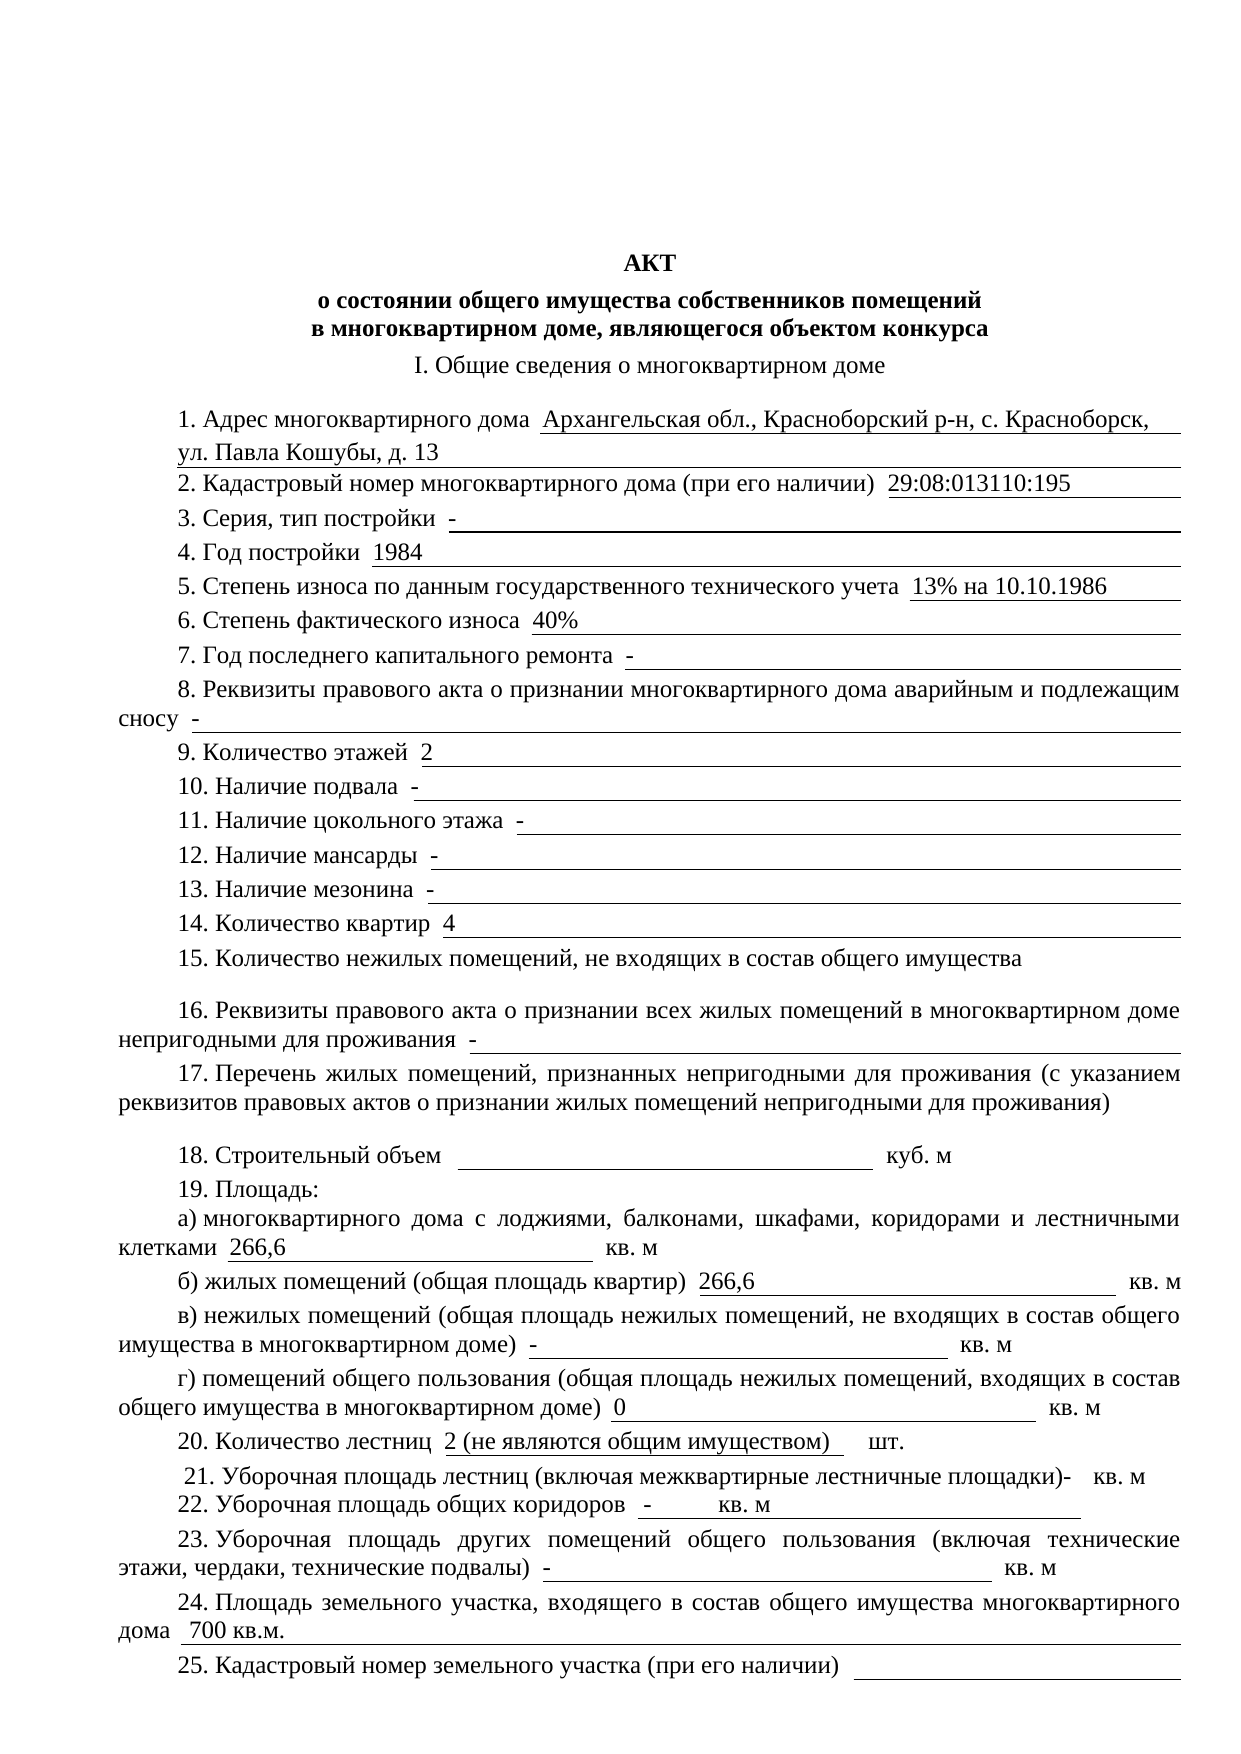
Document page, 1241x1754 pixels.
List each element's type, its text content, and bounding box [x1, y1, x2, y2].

text 14. Количество квартир 4 [118, 908, 1181, 937]
text 18. Строительный объем куб. м [118, 1140, 1181, 1169]
text в) нежилых помещений (общая площадь нежилых помещений, не входящих в состав общего имущества в многоквартирном доме) - кв. м [118, 1300, 1181, 1358]
text 19. Площадь: [118, 1174, 1181, 1203]
text 6. Степень фактического износа 40% [118, 606, 1181, 634]
text 20. Количество лестниц 2 (не являются общим имуществом) шт. [118, 1426, 1181, 1455]
text 16. Реквизиты правового акта о признании всех жилых помещений в многоквартирном доме непригодными для проживания - [118, 996, 1181, 1053]
text 15. Количество нежилых помещений, не входящих в состав общего имущества [118, 943, 1181, 996]
text 11. Наличие цокольного этажа - [118, 806, 1181, 834]
text а) многоквартирного дома с лоджиями, балконами, шкафами, коридорами и лестничными клетками 266,6 кв. м [118, 1203, 1181, 1261]
text 12. Наличие мансарды - [118, 840, 1181, 869]
text 3. Серия, тип постройки - [118, 503, 1181, 531]
text ул. Павла Кошубы, д. 13 [177, 437, 1181, 467]
text 25. Кадастровый номер земельного участка (при его наличии) [118, 1650, 1181, 1678]
text 9. Количество этажей 2 [118, 737, 1181, 766]
text 17. Перечень жилых помещений, признанных непригодными для проживания (с указанием реквизитов правовых актов о признании жилых помещений непригодными для проживания) [118, 1058, 1181, 1140]
text 24. Площадь земельного участка, входящего в состав общего имущества многоквартирного дома 700 кв.м. [118, 1587, 1181, 1644]
text АКТ [118, 248, 1181, 276]
text 7. Год последнего капитального ремонта - [118, 640, 1181, 668]
text о состоянии общего имущества собственников помещений в многоквартирном доме, являющегося объектом конкурса [118, 285, 1181, 342]
text 5. Степень износа по данным государственного технического учета 13% на 10.10.1986 [118, 571, 1181, 600]
text I. Общие сведения о многоквартирном доме [118, 351, 1181, 379]
text 10. Наличие подвала - [118, 771, 1181, 800]
text 8. Реквизиты правового акта о признании многоквартирного дома аварийным и подлежащим сносу - [118, 674, 1181, 732]
text г) помещений общего пользования (общая площадь нежилых помещений, входящих в состав общего имущества в многоквартирном доме) 0 кв. м [118, 1363, 1181, 1421]
text 13. Наличие мезонина - [118, 874, 1181, 903]
text 2. Кадастровый номер многоквартирного дома (при его наличии) 29:08:013110:195 [118, 468, 1181, 497]
text 22. Уборочная площадь общих коридоров - кв. м [118, 1489, 1181, 1518]
text 4. Год постройки 1984 [118, 537, 1181, 566]
text 21. Уборочная площадь лестниц (включая межквартирные лестничные площадки)- кв. м [118, 1461, 1181, 1489]
text 1. Адрес многоквартирного дома Архангельская обл., Красноборский р-н, с. Красноборск, [118, 404, 1181, 433]
text б) жилых помещений (общая площадь квартир) 266,6 кв. м [118, 1266, 1181, 1295]
text 23. Уборочная площадь других помещений общего пользования (включая технические этажи, чердаки, технические подвалы) - кв. м [118, 1524, 1181, 1581]
